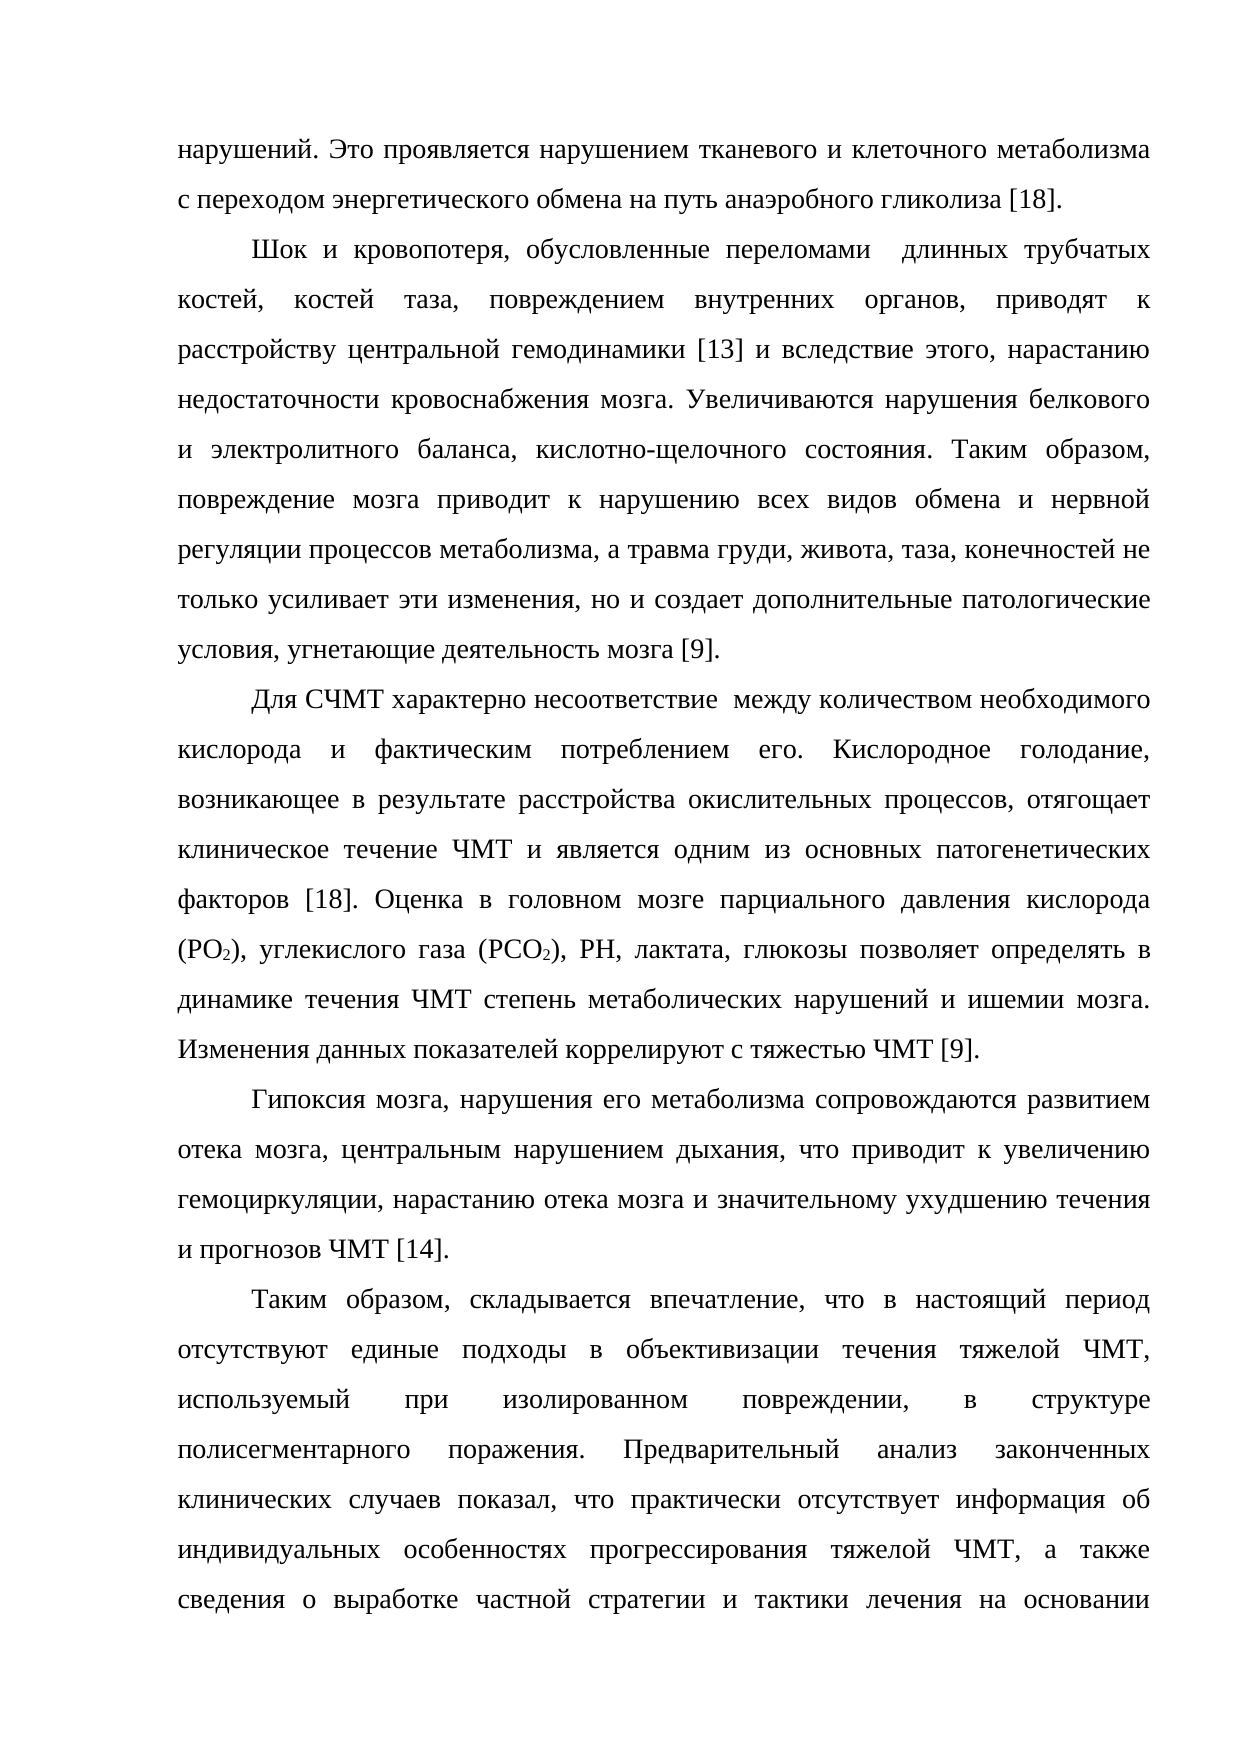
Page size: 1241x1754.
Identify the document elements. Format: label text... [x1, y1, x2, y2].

text Для СЧМТ характерно несоответствие между количеством необходимого кислорода и фактическим потреблением его. Кислородное голодание, возникающее в результате расстройства окислительных процессов, отягощает клиническое течение ЧМТ и является одним из основных патогенетических факторов [18]. Оценка в головном мозге парциального давления кислорода (PO2), углекислого газа (PCO2), PH, лактата, глюкозы позволяет определять в динамике течения ЧМТ степень метаболических нарушений и ишемии мозга. Изменения данных показателей коррелируют с тяжестью ЧМТ [9]. [177, 668, 1152, 1068]
text Шок и кровопотеря, обусловленные переломами длинных трубчатых костей, костей таза, повреждением внутренних органов, приводят к расстройству центральной гемодинамики [13] и вследствие этого, нарастанию недостаточности кровоснабжения мозга. Увеличиваются нарушения белкового и электролитного баланса, кислотно-щелочного состояния. Таким образом, повреждение мозга приводит к нарушению всех видов обмена и нервной регуляции процессов метаболизма, а травма груди, живота, таза, конечностей не только усиливает эти изменения, но и создает дополнительные патологические условия, угнетающие деятельность мозга [9]. [177, 218, 1152, 668]
text Гипоксия мозга, нарушения его метаболизма сопровождаются развитием отека мозга, центральным нарушением дыхания, что приводит к увеличению гемоциркуляции, нарастанию отека мозга и значительному ухудшению течения и прогнозов ЧМТ [14]. [177, 1068, 1152, 1268]
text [177, 118, 1152, 218]
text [177, 1268, 1152, 1618]
